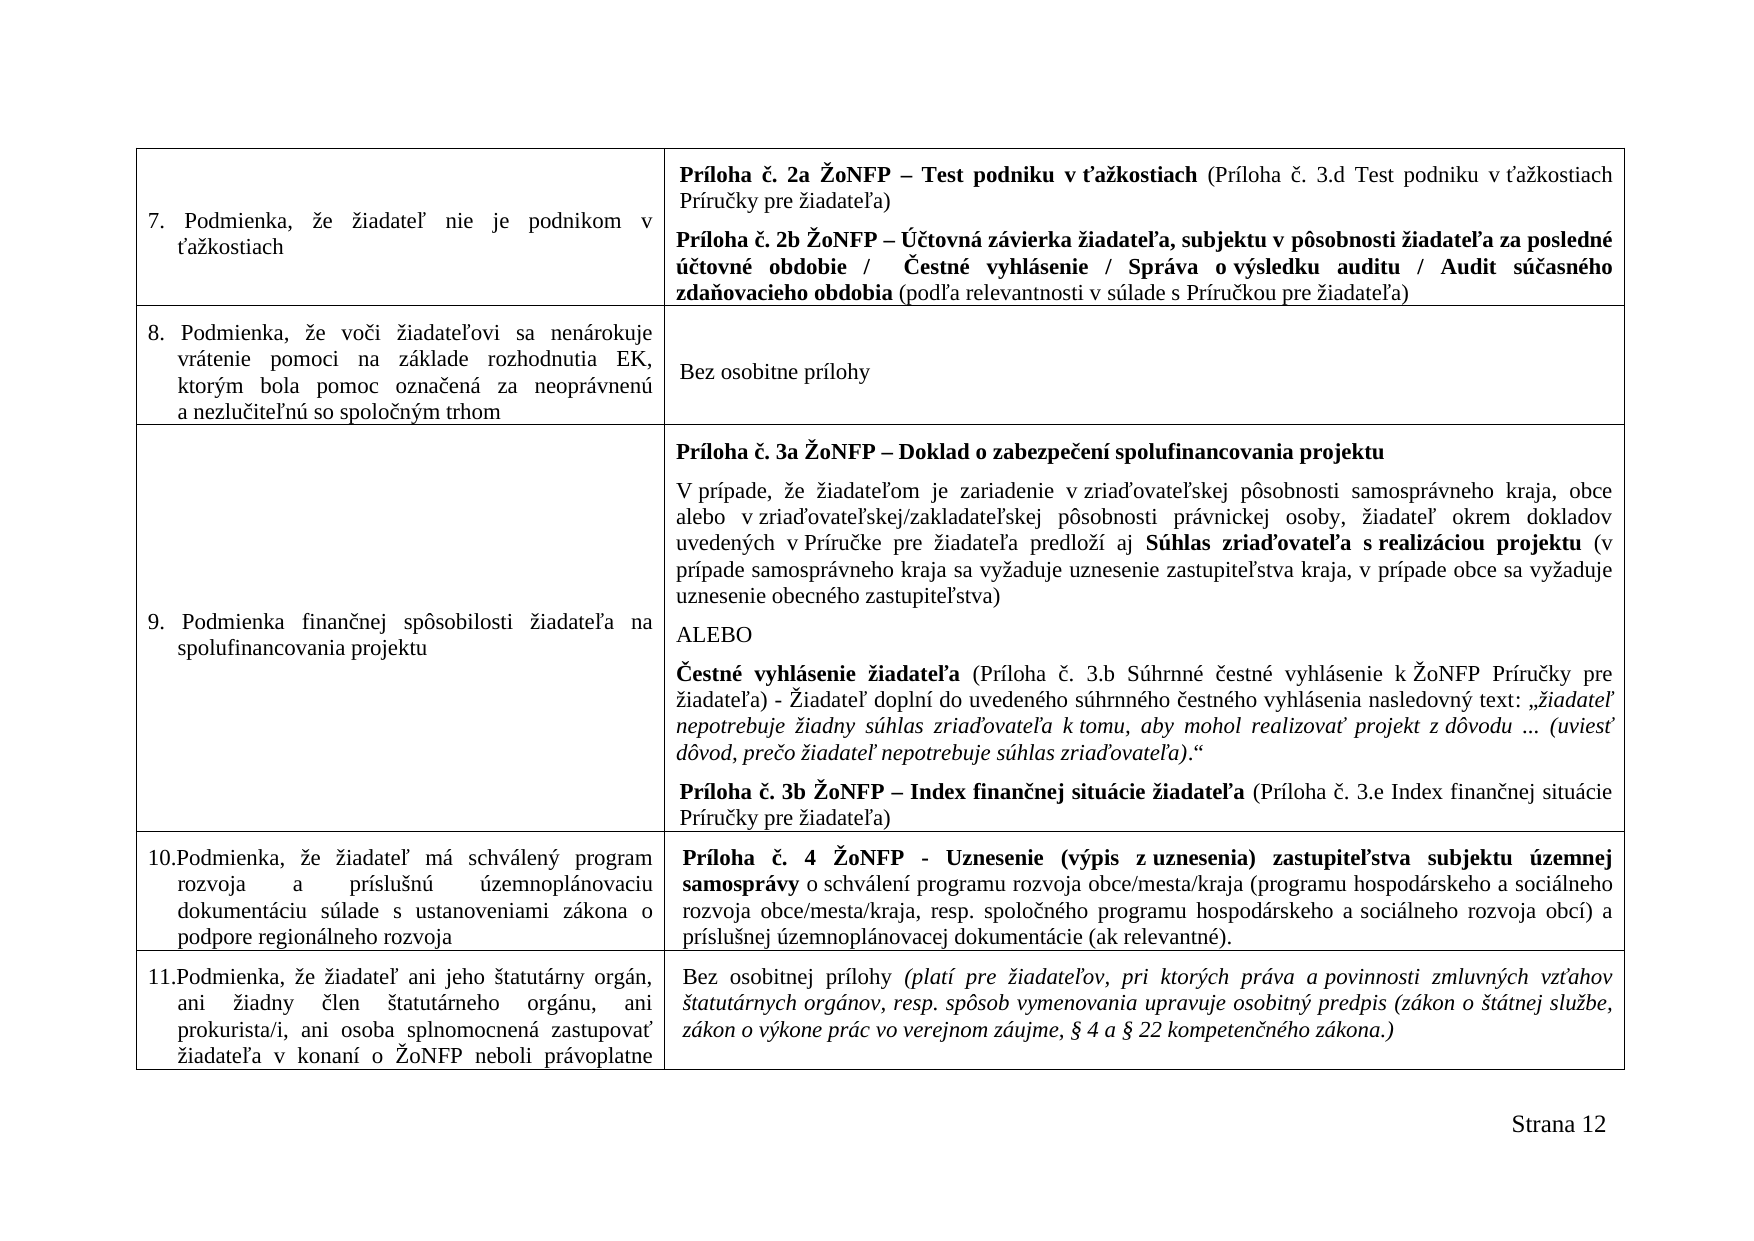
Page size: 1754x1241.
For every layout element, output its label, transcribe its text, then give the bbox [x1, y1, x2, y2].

table_cell Príloha č. 3a ŽoNFP – Doklad o zabezpečení spolufinancovania projektu V prípade, že žiadateľom je zariadenie v zriaďovateľskej pôsobnosti samosprávneho kraja, obce alebo v zriaďovateľskej/zakladateľskej pôsobnosti právnickej osoby, žiadateľ okrem dokladov uvedených v Príručke pre žiadateľa predloží aj Súhlas zriaďovateľa s realizáciou projektu (v prípade samosprávneho kraja sa vyžaduje uznesenie zastupiteľstva kraja, v prípade obce sa vyžaduje uznesenie obecného zastupiteľstva) ALEBO Čestné vyhlásenie žiadateľa (Príloha č. 3.b Súhrnné čestné vyhlásenie k ŽoNFP Príručky pre žiadateľa) - Žiadateľ doplní do uvedeného súhrnného čestného vyhlásenia nasledovný text: „žiadateľ nepotrebuje žiadny súhlas zriaďovateľa k tomu, aby mohol realizovať projekt z dôvodu ... (uviesť dôvod, prečo žiadateľ nepotrebuje súhlas zriaďovateľa).“ Príloha č. 3b ŽoNFP – Index finančnej situácie žiadateľa (Príloha č. 3.e Index finančnej situácie Príručky pre žiadateľa) [665, 425, 1624, 831]
table_cell Bez osobitne prílohy [665, 306, 1624, 424]
table_cell 7. Podmienka, že žiadateľ nie je podnikom v ťažkostiach [137, 149, 664, 305]
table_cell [137, 951, 664, 1068]
table_cell Príloha č. 4 ŽoNFP - Uznesenie (výpis z uznesenia) zastupiteľstva subjektu územnej samosprávy o schválení programu rozvoja obce/mesta/kraja (programu hospodárskeho a sociálneho rozvoja obce/mesta/kraja, resp. spoločného programu hospodárskeho a sociálneho rozvoja obcí) a príslušnej územnoplánovacej dokumentácie (ak relevantné). [665, 832, 1624, 949]
table_cell 9. Podmienka finančnej spôsobilosti žiadateľa na spolufinancovania projektu [137, 425, 664, 831]
table_cell 8. Podmienka, že voči žiadateľovi sa nenárokuje vrátenie pomoci na základe rozhodnutia EK, ktorým bola pomoc označená za neoprávnenú a nezlučiteľnú so spoločným trhom [137, 306, 664, 424]
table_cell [665, 951, 1624, 1068]
table_cell Príloha č. 2a ŽoNFP – Test podniku v ťažkostiach (Príloha č. 3.d Test podniku v ťažkostiach Príručky pre žiadateľa) Príloha č. 2b ŽoNFP – Účtovná závierka žiadateľa, subjektu v pôsobnosti žiadateľa za posledné účtovné obdobie / Čestné vyhlásenie / Správa o výsledku auditu / Audit súčasného zdaňovacieho obdobia (podľa relevantnosti v súlade s Príručkou pre žiadateľa) [665, 149, 1624, 305]
table_cell 10.Podmienka, že žiadateľ má schválený program rozvoja a príslušnú územnoplánovaciu dokumentáciu súlade s ustanoveniami zákona o podpore regionálneho rozvoja [137, 832, 664, 949]
